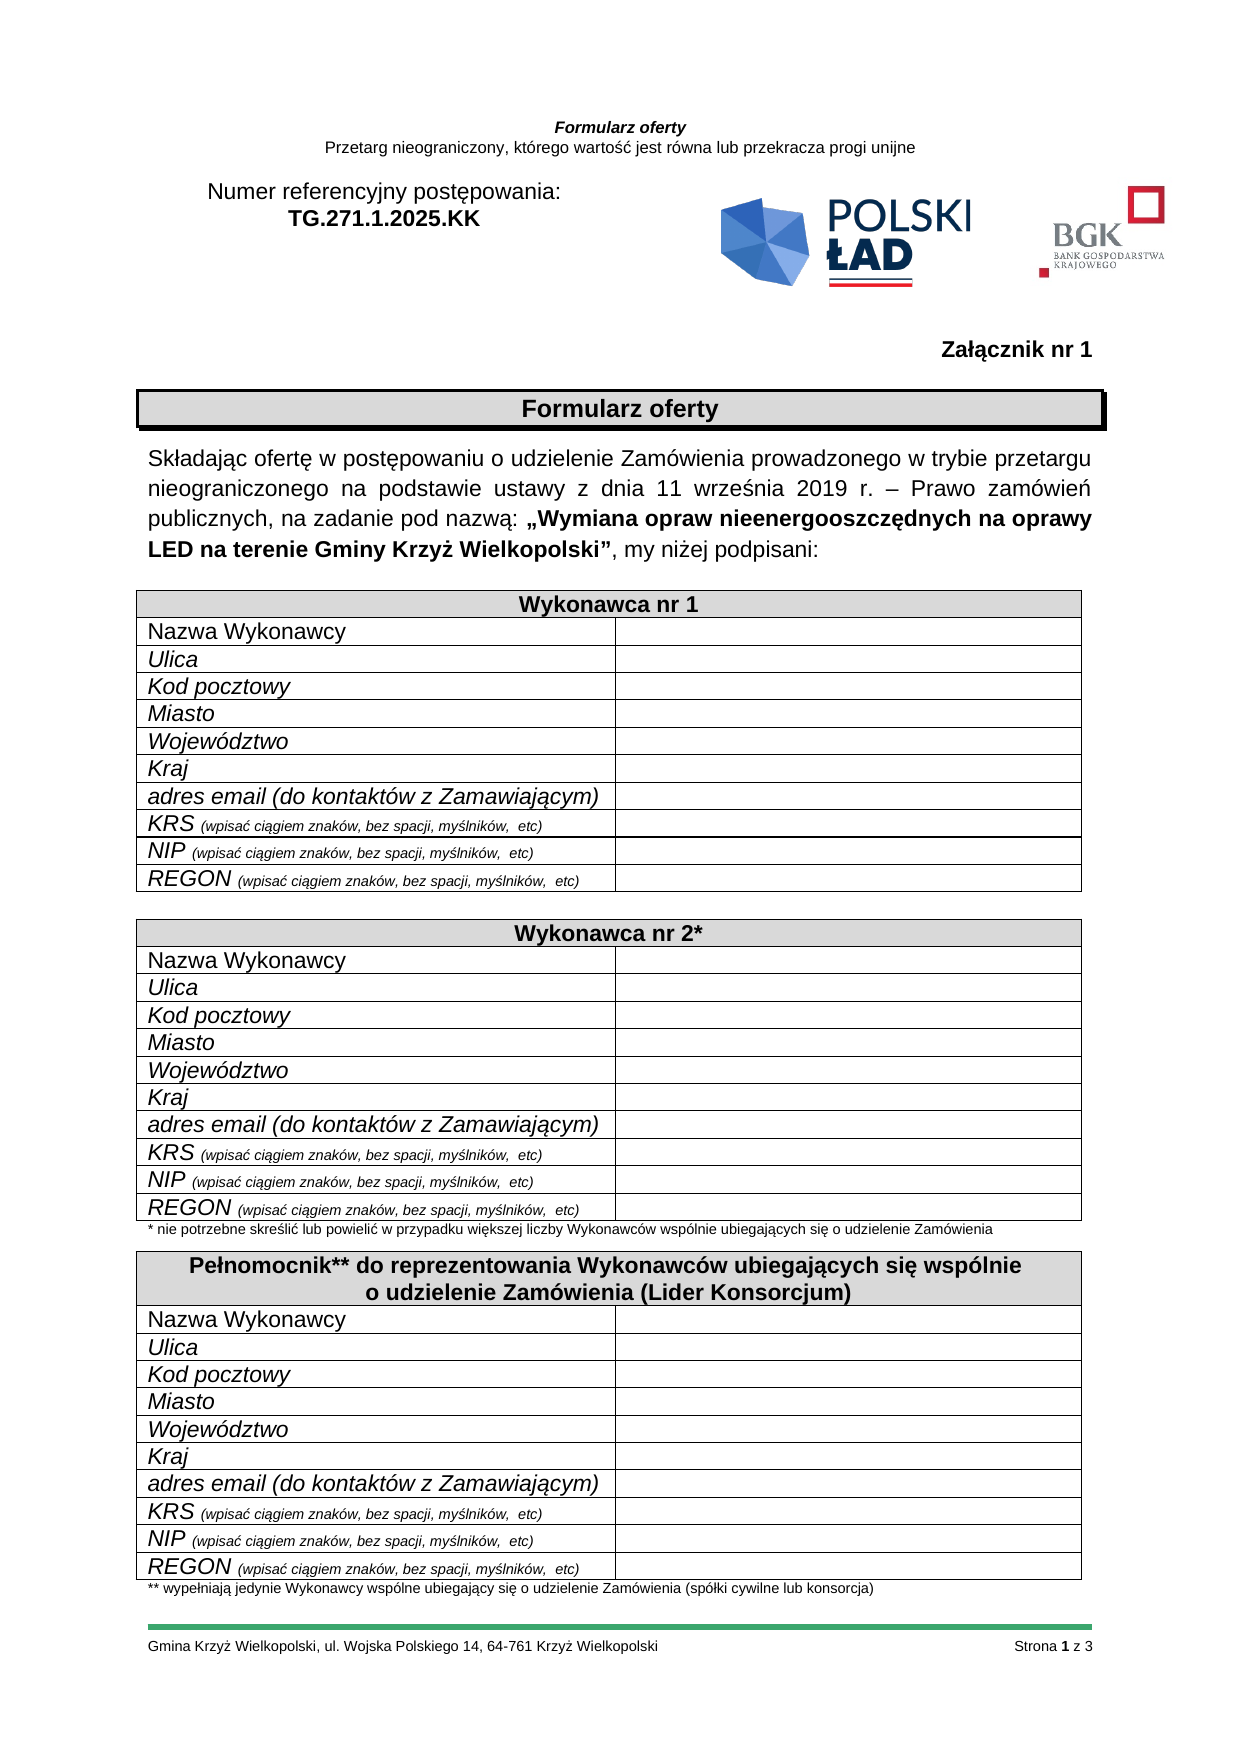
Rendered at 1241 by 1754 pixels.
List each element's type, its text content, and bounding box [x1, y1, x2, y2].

text Załącznik nr 1 [148, 336, 1092, 363]
table_cell adres email (do kontaktów z Zamawiającym) [137, 783, 615, 809]
table_cell [616, 1194, 1081, 1220]
text Formularz oferty [139, 392, 1101, 425]
table_cell Kod pocztowy [137, 673, 615, 699]
table_cell [616, 1416, 1081, 1442]
table_header Pełnomocnik** do reprezentowania Wykonawców ubiegających się wspólnie o udzielenie Zamówienia (Lider Konsorcjum) [137, 1252, 1081, 1305]
table_cell Województwo [137, 1416, 615, 1442]
table_cell [616, 728, 1081, 754]
table_cell NIP (wpisać ciągiem znaków, bez spacji, myślników, etc) [137, 1525, 615, 1552]
text * nie potrzebne skreślić lub powielić w przypadku większej liczby Wykonawców wspólnie ubiegających się o udzielenie Zamówienia [148, 1221, 1092, 1238]
table_cell [616, 618, 1081, 644]
table_cell [616, 838, 1081, 864]
text Numer referencyjny postępowania: [148, 178, 620, 204]
text ** wypełniają jedynie Wykonawcy wspólne ubiegający się o udzielenie Zamówienia (spółki cywilne lub konsorcja) [148, 1580, 1092, 1597]
table_cell Województwo [137, 1057, 615, 1083]
table_cell Nazwa Wykonawcy [137, 1306, 615, 1332]
table_cell [616, 1029, 1081, 1056]
table_cell [616, 947, 1081, 973]
table_cell Ulica [137, 1334, 615, 1360]
table_cell [616, 1361, 1081, 1387]
table_cell [616, 1498, 1081, 1524]
table_cell KRS (wpisać ciągiem znaków, bez spacji, myślników, etc) [137, 810, 615, 836]
table_cell [616, 755, 1081, 782]
table_cell [616, 1553, 1081, 1579]
table_header Wykonawca nr 2* [137, 920, 1081, 946]
table_cell Kod pocztowy [137, 1361, 615, 1387]
table_cell [616, 700, 1081, 727]
picture [1030, 177, 1173, 286]
table_cell KRS (wpisać ciągiem znaków, bez spacji, myślników, etc) [137, 1498, 615, 1524]
text Składając ofertę w postępowaniu o udzielenie Zamówienia prowadzonego w trybie przetargu nieograniczonego na podstawie ustawy z dnia 11 września 2019 r. – Prawo zamówień publicznych, na zadanie pod nazwą: „Wymiana opraw nieenergooszczędnych na oprawy LED na terenie Gminy Krzyż Wielkopolski”, my niżej podpisani: [148, 445, 1092, 562]
text TG.271.1.2025.KK [148, 204, 620, 231]
table_cell [616, 1470, 1081, 1497]
table_cell [616, 1139, 1081, 1165]
table_cell Kraj [137, 1084, 615, 1110]
table_cell [616, 1084, 1081, 1110]
table_cell [616, 1111, 1081, 1138]
table_cell Nazwa Wykonawcy [137, 947, 615, 973]
picture [721, 198, 971, 287]
table_cell REGON (wpisać ciągiem znaków, bez spacji, myślników, etc) [137, 1194, 615, 1220]
table_cell REGON (wpisać ciągiem znaków, bez spacji, myślników, etc) [137, 1553, 615, 1579]
table_header Wykonawca nr 1 [137, 591, 1081, 617]
table_cell adres email (do kontaktów z Zamawiającym) [137, 1470, 615, 1497]
table_cell REGON (wpisać ciągiem znaków, bez spacji, myślników, etc) [137, 865, 615, 891]
table_cell Ulica [137, 646, 615, 672]
table_cell Województwo [137, 728, 615, 754]
table_cell Nazwa Wykonawcy [137, 618, 615, 644]
table_cell Miasto [137, 700, 615, 727]
table_cell [616, 865, 1081, 891]
table_cell Miasto [137, 1388, 615, 1414]
table_cell [616, 646, 1081, 672]
table_cell Kod pocztowy [137, 1002, 615, 1028]
table_cell [616, 810, 1081, 836]
table_cell Miasto [137, 1029, 615, 1056]
table_cell [616, 673, 1081, 699]
table_cell [616, 783, 1081, 809]
table_cell Kraj [137, 755, 615, 782]
table_cell Kraj [137, 1443, 615, 1469]
table_cell [616, 1443, 1081, 1469]
table_cell [616, 1306, 1081, 1332]
table_cell Ulica [137, 974, 615, 1001]
table_cell [616, 1057, 1081, 1083]
table_cell adres email (do kontaktów z Zamawiającym) [137, 1111, 615, 1138]
table_cell [616, 974, 1081, 1001]
table_cell KRS (wpisać ciągiem znaków, bez spacji, myślników, etc) [137, 1139, 615, 1165]
table_cell [616, 1388, 1081, 1414]
table_cell NIP (wpisać ciągiem znaków, bez spacji, myślników, etc) [137, 1166, 615, 1192]
table_cell [616, 1525, 1081, 1552]
table_cell [616, 1166, 1081, 1192]
table_cell NIP (wpisać ciągiem znaków, bez spacji, myślników, etc) [137, 838, 615, 864]
table_cell [616, 1002, 1081, 1028]
table_cell [616, 1334, 1081, 1360]
